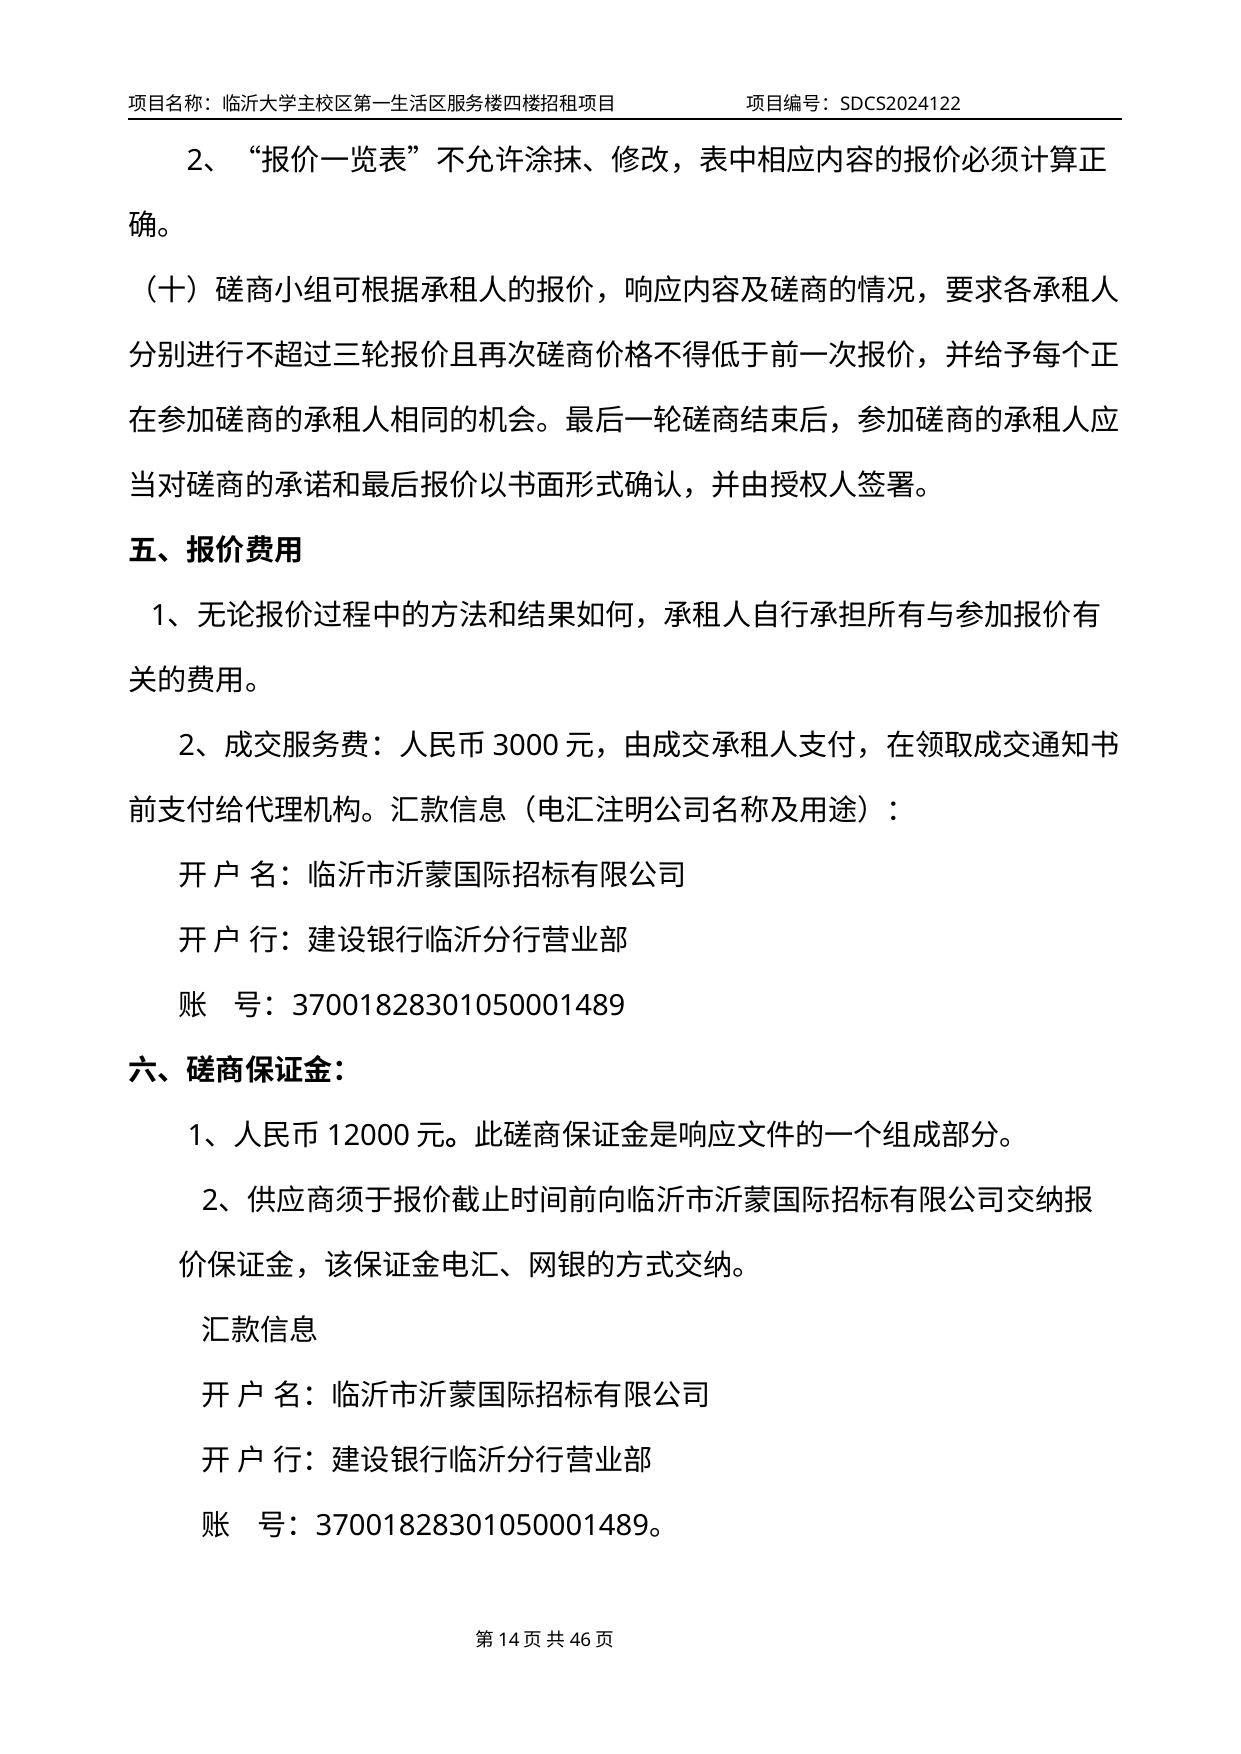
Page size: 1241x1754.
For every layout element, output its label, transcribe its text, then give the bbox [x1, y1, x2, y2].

text 1、人民币12000元。此磋商保证金是响应文件的一个组成部分。 [128, 1100, 1122, 1165]
text （十）磋商小组可根据承租人的报价，响应内容及磋商的情况，要求各承租人分别进行不超过三轮报价且再次磋商价格不得低于前一次报价，并给予每个正在参加磋商的承租人相同的机会。最后一轮磋商结束后，参加磋商的承租人应当对磋商的承诺和最后报价以书面形式确认，并由授权人签署。 [128, 255, 1122, 515]
text 账 号：37001828301050001489 [178, 970, 1122, 1035]
text 开 户 行：建设银行临沂分行营业部 [178, 905, 1122, 970]
text 2、“报价一览表”不允许涂抹、修改，表中相应内容的报价必须计算正确。 [128, 125, 1122, 255]
text 开 户 名：临沂市沂蒙国际招标有限公司 [178, 1360, 1122, 1425]
text 开 户 行：建设银行临沂分行营业部 [178, 1425, 1122, 1490]
text 账 号：37001828301050001489。 [178, 1490, 1122, 1555]
text 五、报价费用 [128, 515, 1122, 580]
text 1、无论报价过程中的方法和结果如何，承租人自行承担所有与参加报价有关的费用。 [128, 580, 1122, 710]
text 2、供应商须于报价截止时间前向临沂市沂蒙国际招标有限公司交纳报价保证金，该保证金电汇、网银的方式交纳。 [178, 1165, 1122, 1295]
text 开 户 名：临沂市沂蒙国际招标有限公司 [178, 840, 1122, 905]
list 成交服务费：人民币3000元，由成交承租人支付，在领取成交通知书前支付给代理机构。汇款信息（电汇注明公司名称及用途）： [128, 710, 1122, 840]
text 汇款信息 [178, 1295, 1122, 1360]
text 六、磋商保证金： [128, 1035, 1122, 1100]
